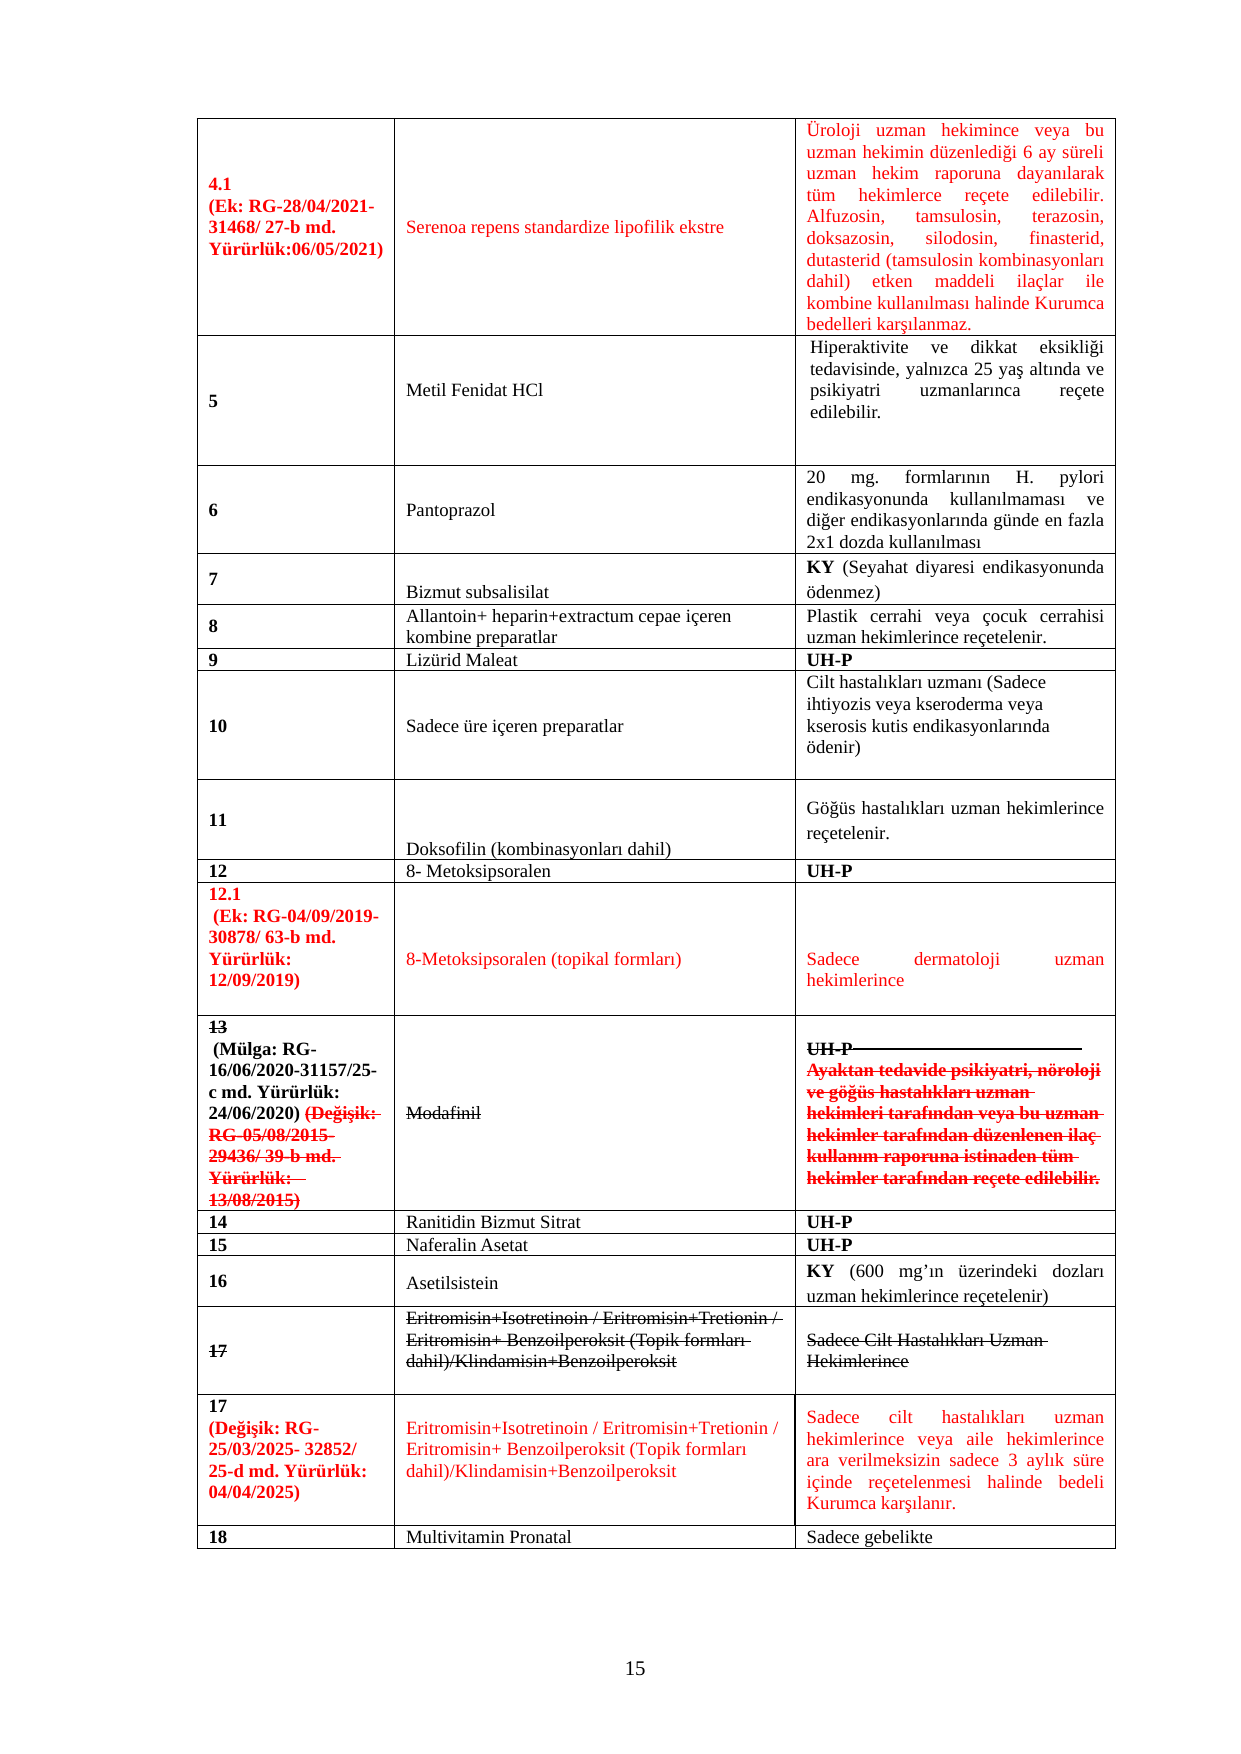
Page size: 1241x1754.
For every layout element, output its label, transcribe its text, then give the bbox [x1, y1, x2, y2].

table_cell 11 [198, 780, 394, 859]
table_cell 8 [198, 605, 394, 648]
table_cell KY (Seyahat diyaresi endikasyonunda ödenmez) [796, 554, 1115, 603]
table_cell 7 [198, 554, 394, 603]
table_cell 5 [198, 336, 394, 465]
table_cell UH-P [796, 1234, 1115, 1255]
table_cell Sadece gebelikte [796, 1526, 1115, 1548]
table_cell 12 [198, 860, 394, 882]
table_cell Asetilsistein [395, 1256, 795, 1306]
table_cell Doksofilin (kombinasyonları dahil) [395, 780, 795, 859]
table_cell 20 mg. formlarının H. pylori endikasyonunda kullanılmaması ve diğer endikasyonlarında günde en fazla 2x1 dozda kullanılması [796, 466, 1115, 552]
table_cell Lizürid Maleat [395, 649, 795, 670]
table_cell UH-P [796, 860, 1115, 882]
table_cell UH-P Ayaktan tedavide psikiyatri, nöroloji ve göğüs hastalıkları uzman hekimleri tarafından veya bu uzman hekimler tarafından düzenlenen ilaç kullanım raporuna istinaden tüm hekimler tarafından reçete edilebilir. [796, 1016, 1115, 1210]
table_cell 4.1 (Ek: RG-28/04/2021-31468/ 27-b md. Yürürlük:06/05/2021) [198, 119, 394, 335]
table_cell 17 (Değişik: RG-25/03/2025- 32852/ 25-d md. Yürürlük: 04/04/2025) [198, 1395, 394, 1524]
table_cell Sadece üre içeren preparatlar [395, 671, 795, 779]
table_cell Sadece dermatoloji uzman hekimlerince [796, 883, 1115, 1015]
table_cell Allantoin+ heparin+extractum cepae içeren kombine preparatlar [395, 605, 795, 648]
table_cell 15 [198, 1234, 394, 1255]
table_cell 8-Metoksipsoralen (topikal formları) [395, 883, 795, 1015]
table_cell Serenoa repens standardize lipofilik ekstre [395, 119, 795, 335]
table_cell Sadece cilt hastalıkları uzman hekimlerince veya aile hekimlerince ara verilmeksizin sadece 3 aylık süre içinde reçetelenmesi halinde bedeli Kurumca karşılanır. [796, 1395, 1115, 1524]
table_cell Eritromisin+Isotretinoin / Eritromisin+Tretionin / Eritromisin+ Benzoilperoksit (Topik formları dahil)/Klindamisin+Benzoilperoksit [395, 1395, 794, 1524]
table_cell 6 [198, 466, 394, 552]
table_cell Sadece Cilt Hastalıkları Uzman Hekimlerince [796, 1307, 1115, 1393]
table_cell Hiperaktivite ve dikkat eksikliği tedavisinde, yalnızca 25 yaş altında ve psikiyatri uzmanlarınca reçete edilebilir. [796, 336, 1115, 465]
table_cell Cilt hastalıkları uzmanı (Sadece ihtiyozis veya kseroderma veya kserosis kutis endikasyonlarında ödenir) [796, 671, 1115, 779]
table_cell 17 [198, 1307, 394, 1393]
table_cell Ranitidin Bizmut Sitrat [395, 1211, 795, 1233]
table_cell Pantoprazol [395, 466, 795, 552]
table_cell Metil Fenidat HCl [395, 336, 795, 465]
table_cell UH-P [796, 1211, 1115, 1233]
table_cell KY (600 mg’ın üzerindeki dozları uzman hekimlerince reçetelenir) [796, 1256, 1115, 1306]
table_cell Üroloji uzman hekimince veya bu uzman hekimin düzenlediği 6 ay süreli uzman hekim raporuna dayanılarak tüm hekimlerce reçete edilebilir. Alfuzosin, tamsulosin, terazosin, doksazosin, silodosin, finasterid, dutasterid (tamsulosin kombinasyonları dahil) etken maddeli ilaçlar ile kombine kullanılması halinde Kurumca bedelleri karşılanmaz. [796, 119, 1115, 335]
table_cell 10 [198, 671, 394, 779]
table_cell Plastik cerrahi veya çocuk cerrahisi uzman hekimlerince reçetelenir. [796, 605, 1115, 648]
table_cell 18 [198, 1526, 394, 1548]
table_cell Multivitamin Pronatal [395, 1526, 795, 1548]
table_cell 16 [198, 1256, 394, 1306]
table_cell Modafinil [395, 1016, 795, 1210]
table_cell Göğüs hastalıkları uzman hekimlerince reçetelenir. [796, 780, 1115, 859]
table_cell 9 [198, 649, 394, 670]
table_cell 12.1 (Ek: RG-04/09/2019- 30878/ 63-b md. Yürürlük: 12/09/2019) [198, 883, 394, 1015]
table_cell Eritromisin+Isotretinoin / Eritromisin+Tretionin / Eritromisin+ Benzoilperoksit (Topik formları dahil)/Klindamisin+Benzoilperoksit [395, 1307, 795, 1393]
table_cell 13 (Mülga: RG- 16/06/2020-31157/25-c md. Yürürlük: 24/06/2020) (Değişik: RG-05/08/2015-29436/ 39-b md. Yürürlük: 13/08/2015) [198, 1016, 394, 1210]
table_cell Naferalin Asetat [395, 1234, 795, 1255]
table_cell UH-P [796, 649, 1115, 670]
table_cell Bizmut subsalisilat [395, 554, 795, 603]
table_cell 14 [198, 1211, 394, 1233]
table_cell 8- Metoksipsoralen [395, 860, 795, 882]
